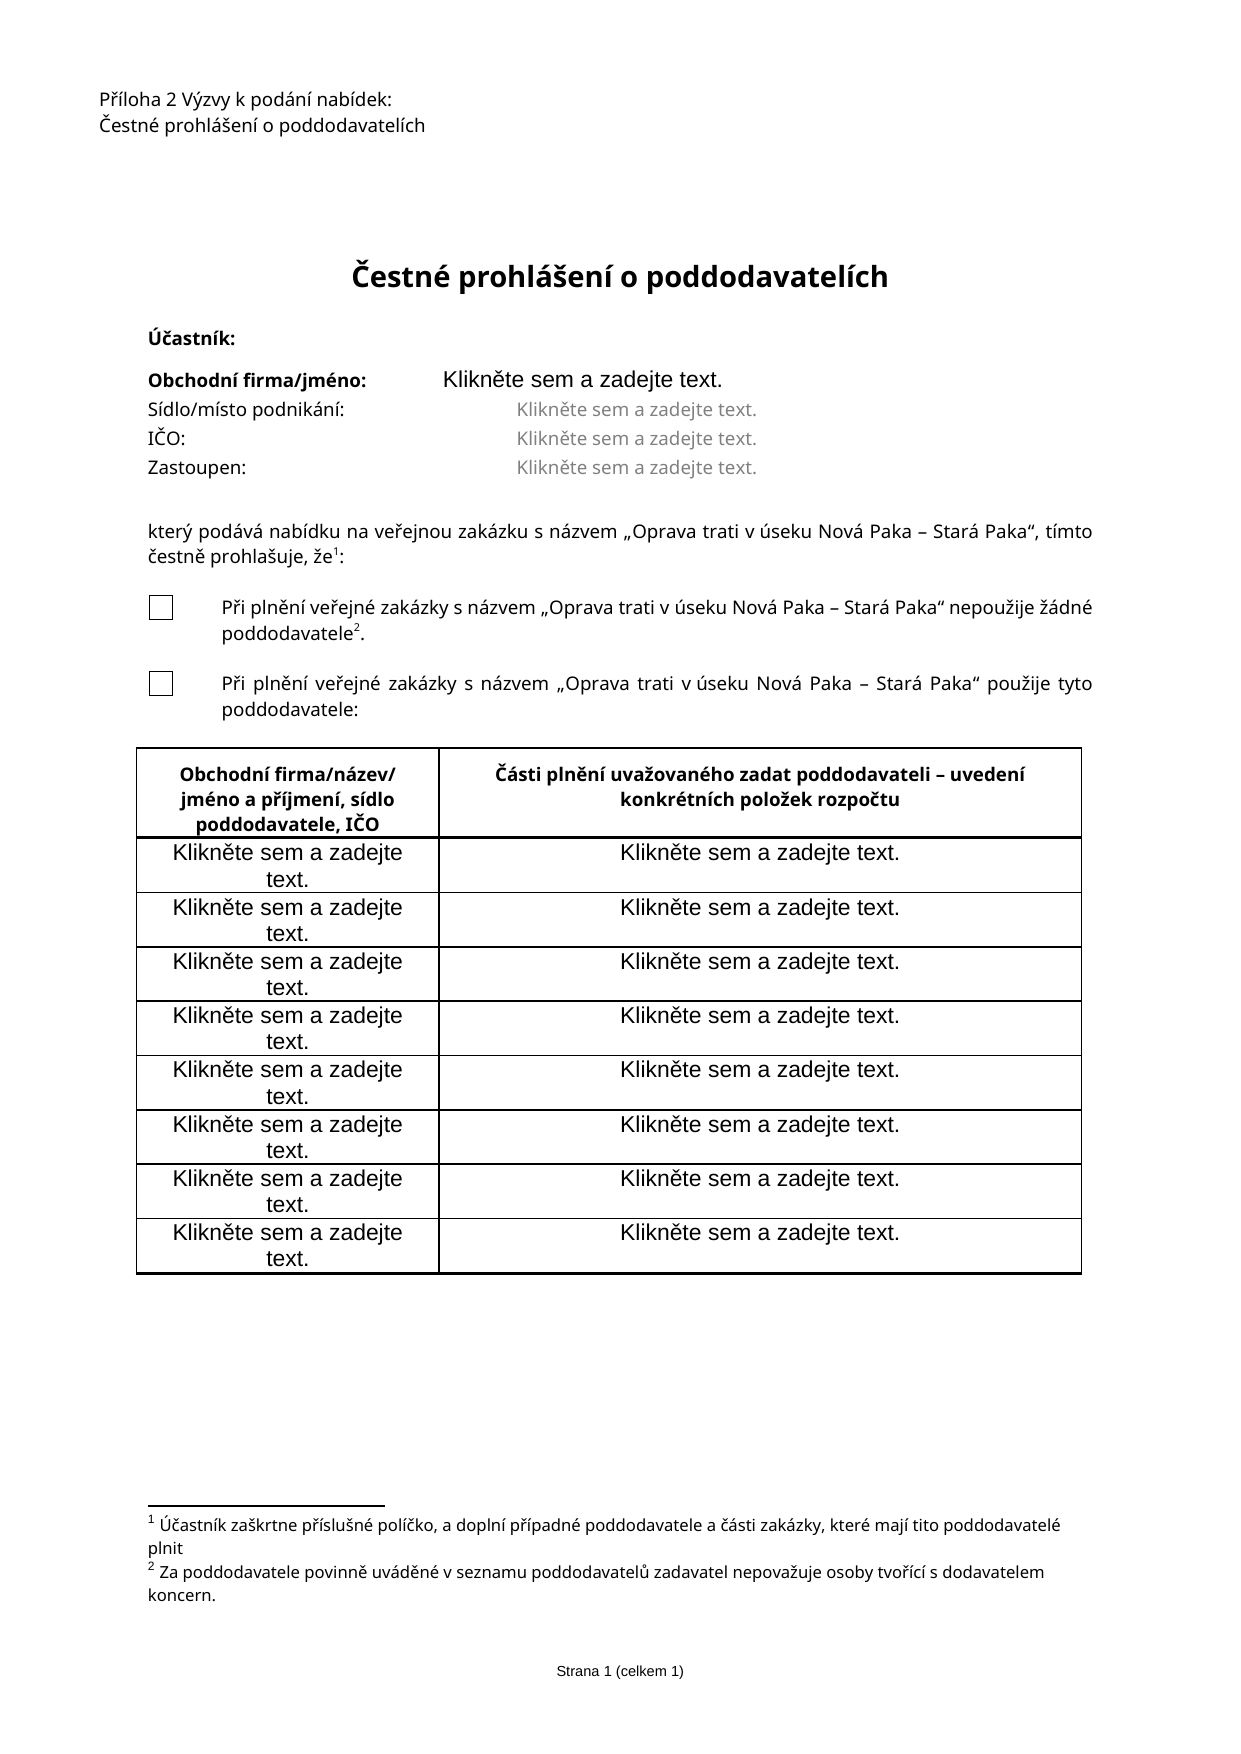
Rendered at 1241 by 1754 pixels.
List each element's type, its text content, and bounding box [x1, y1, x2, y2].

title Čestné prohlášení o poddodavatelích [148, 256, 1093, 296]
text Při plnění veřejné zakázky s názvem „Oprava trati v úseku Nová Paka – Stará Paka“ použije tyto poddodavatele: [148, 670, 1093, 721]
text který podává nabídku na veřejnou zakázku s názvem „Oprava trati v úseku Nová Paka – Stará Paka“, tímto čestně prohlašuje, že: [148, 518, 1093, 569]
text Účastník: [148, 321, 1093, 352]
text Zastoupen: [148, 451, 1093, 480]
text IČO: [148, 422, 1093, 451]
text Obchodní firma/jméno: [148, 364, 1093, 393]
text Při plnění veřejné zakázky s názvem „Oprava trati v úseku Nová Paka – Stará Paka“ nepoužije žádné poddodavatele. [148, 594, 1093, 645]
table_header Části plnění uvažovaného zadat poddodavateli – uvedení konkrétních položek rozpočtu [440, 749, 1081, 836]
table_header Obchodní firma/název/ jméno a příjmení, sídlo poddodavatele, IČO [137, 749, 438, 836]
text Sídlo/místo podnikání: [148, 393, 1093, 422]
